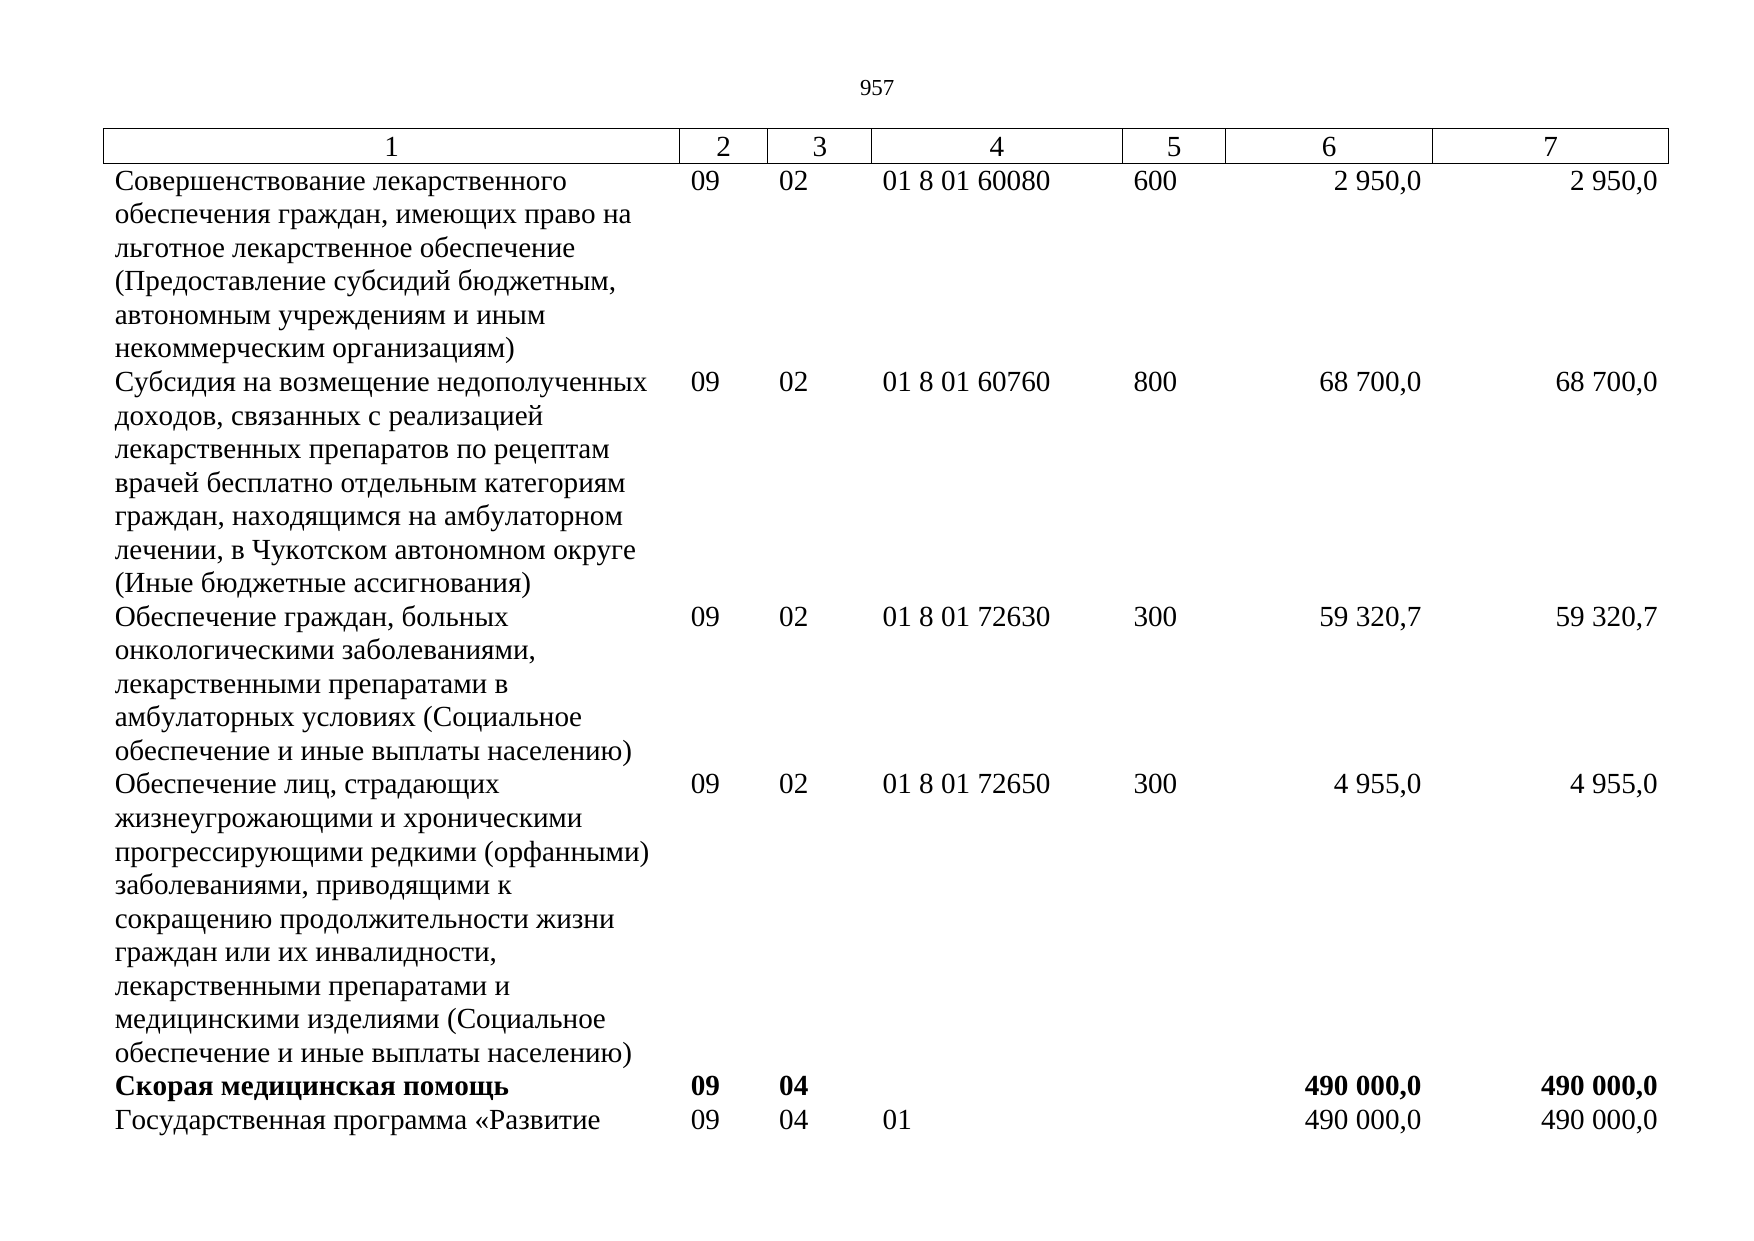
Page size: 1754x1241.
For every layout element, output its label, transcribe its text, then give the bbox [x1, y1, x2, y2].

table_header 1 [104, 129, 679, 163]
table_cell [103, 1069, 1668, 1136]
table_header 4 [872, 129, 1122, 163]
table_header 2 [680, 129, 767, 163]
table_header 6 [1226, 129, 1432, 163]
table_header 5 [1123, 129, 1225, 163]
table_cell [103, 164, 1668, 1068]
table_header 7 [1433, 129, 1668, 163]
table_header 3 [768, 129, 871, 163]
